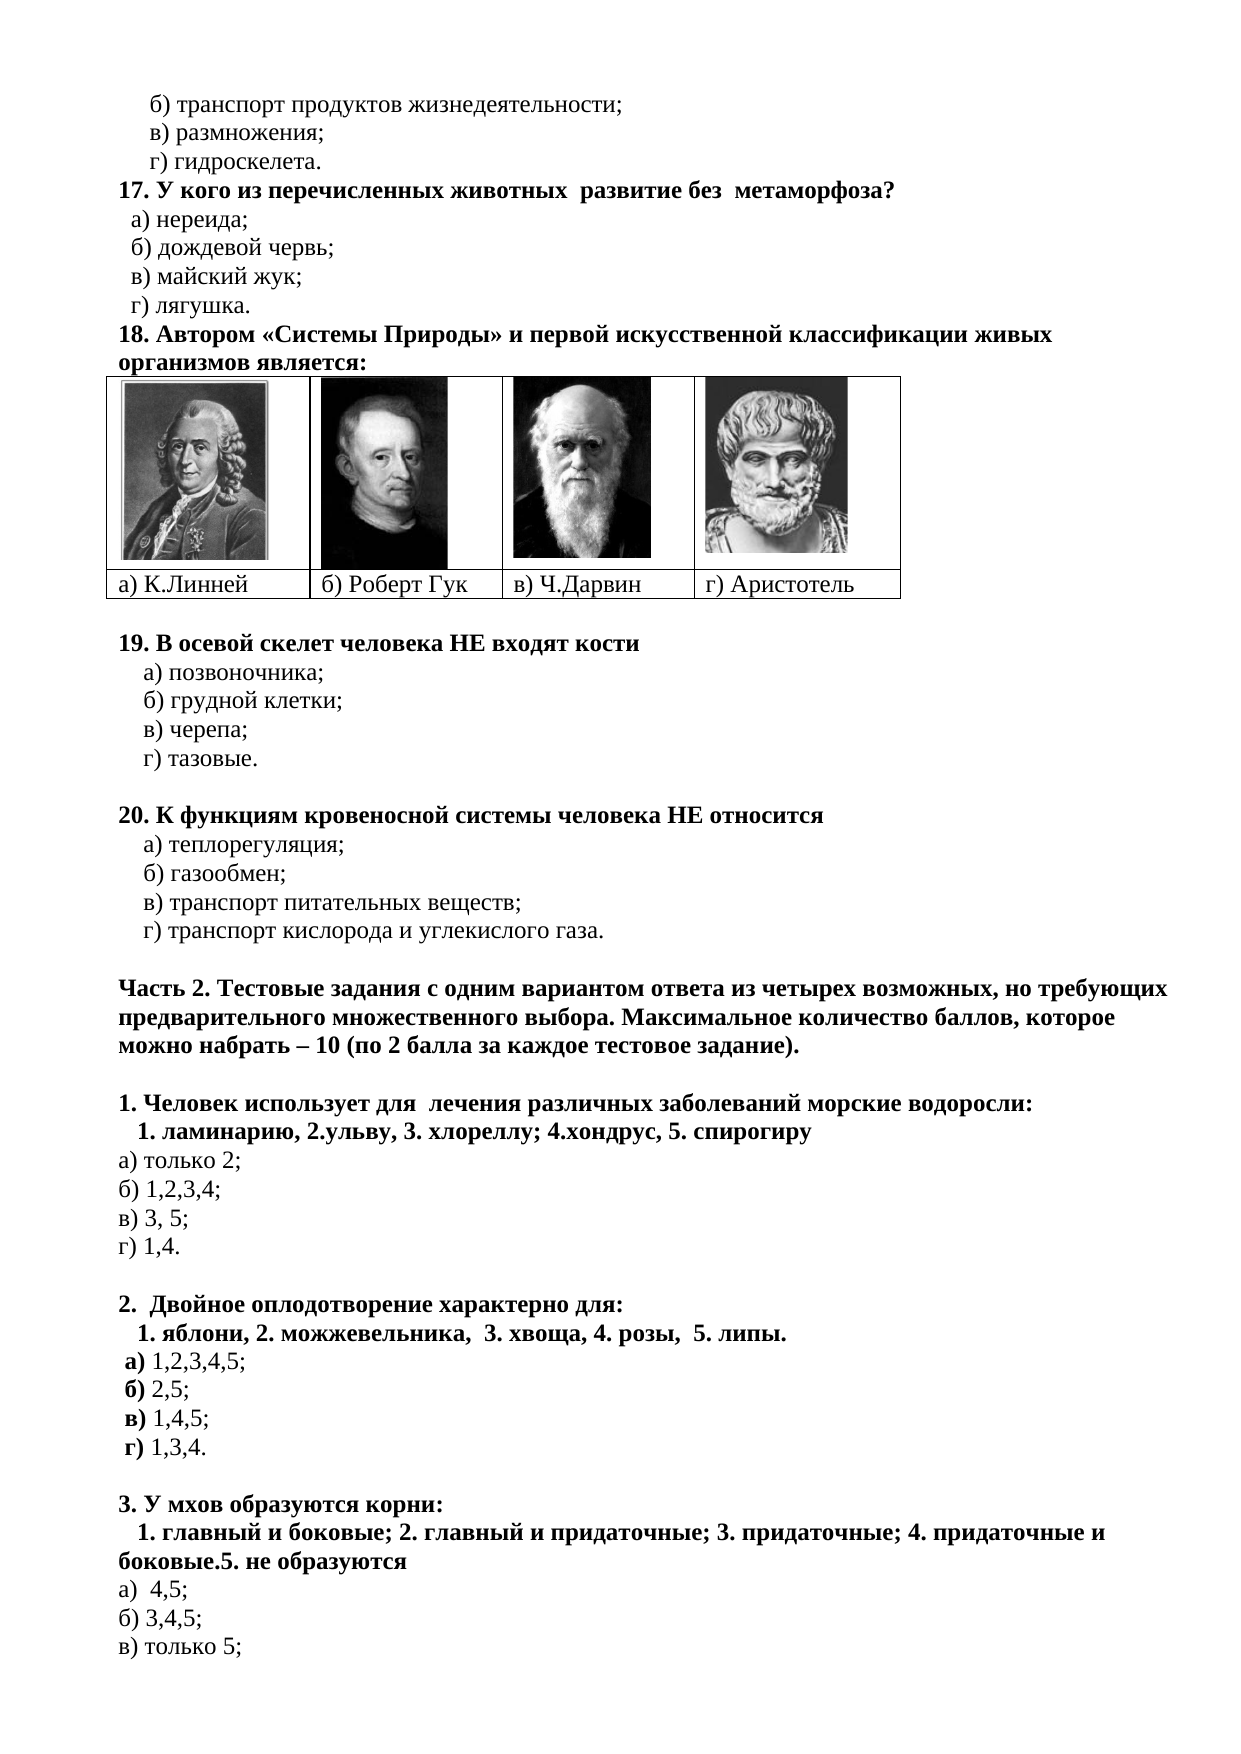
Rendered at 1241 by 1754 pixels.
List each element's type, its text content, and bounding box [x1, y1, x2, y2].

text в) 3, 5; [118, 1203, 1181, 1231]
text а) теплорегуляция; [118, 829, 1181, 858]
text б) 1,2,3,4; [118, 1174, 1181, 1203]
text в) транспорт питательных веществ; [118, 887, 1181, 916]
text г) гидроскелета. [118, 146, 1181, 175]
text 18. Автором «Системы Природы» и первой искусственной классификации живых организмов является: [118, 319, 1181, 376]
text 17. У кого из перечисленных животных развитие без метаморфоза? а) нереида; б) дождевой червь; в) майский жук; г) лягушка. [118, 175, 1181, 319]
text в) 1,4,5; [118, 1403, 1129, 1432]
text 2. Двойное оплодотворение характерно для: [118, 1289, 1181, 1318]
picture [513, 377, 651, 558]
text 19. В осевой скелет человека НЕ входят кости [118, 628, 1181, 657]
text б) транспорт продуктов жизнедеятельности; [118, 89, 1181, 117]
table_cell б) Роберт Гук [311, 570, 502, 598]
table_header [448, 377, 502, 568]
table_header [695, 377, 900, 568]
text г) 1,4. [118, 1231, 1181, 1260]
picture [118, 377, 270, 560]
text а) позвоночника; [118, 657, 1181, 686]
picture [705, 377, 848, 553]
table_header [503, 377, 694, 568]
text в) размножения; [118, 117, 1181, 146]
text 1. главный и боковые; 2. главный и придаточные; 3. придаточные; 4. придаточные и боковые.5. не образуются а) 4,5; б) 3,4,5; в) только 5; [118, 1518, 1129, 1660]
table_cell в) Ч.Дарвин [503, 570, 694, 598]
picture [321, 377, 448, 569]
text 1. яблони, 2. можжевельника, 3. хвоща, 4. розы, 5. липы. [118, 1318, 1181, 1346]
text 3. У мхов образуются корни: [118, 1489, 1129, 1518]
text в) черепа; [118, 714, 1181, 743]
text 20. К функциям кровеносной системы человека НЕ относится [118, 801, 1181, 829]
text б) 2,5; [118, 1375, 1129, 1403]
table_cell г) Аристотель [695, 570, 900, 598]
text Часть 2. Тестовые задания с одним вариантом ответа из четырех возможных, но требующих предварительного множественного выбора. Максимальное количество баллов, которое можно набрать – 10 (по 2 балла за каждое тестовое задание). [118, 973, 1181, 1059]
table_cell а) К.Линней [107, 570, 309, 598]
text г) транспорт кислорода и углекислого газа. [118, 916, 1181, 944]
table_header [311, 377, 321, 568]
text б) грудной клетки; [118, 686, 1181, 714]
text 1. Человек использует для лечения различных заболеваний морские водоросли: [118, 1088, 1129, 1117]
text а) 1,2,3,4,5; [118, 1346, 1129, 1375]
text а) только 2; [118, 1145, 1181, 1174]
text г) тазовые. [118, 743, 1181, 772]
text б) газообмен; [118, 858, 1181, 887]
table_header [107, 377, 309, 568]
text 1. ламинарию, 2.ульву, 3. хлореллу; 4.хондрус, 5. спирогиру [118, 1117, 1129, 1145]
text г) 1,3,4. [118, 1432, 1129, 1461]
